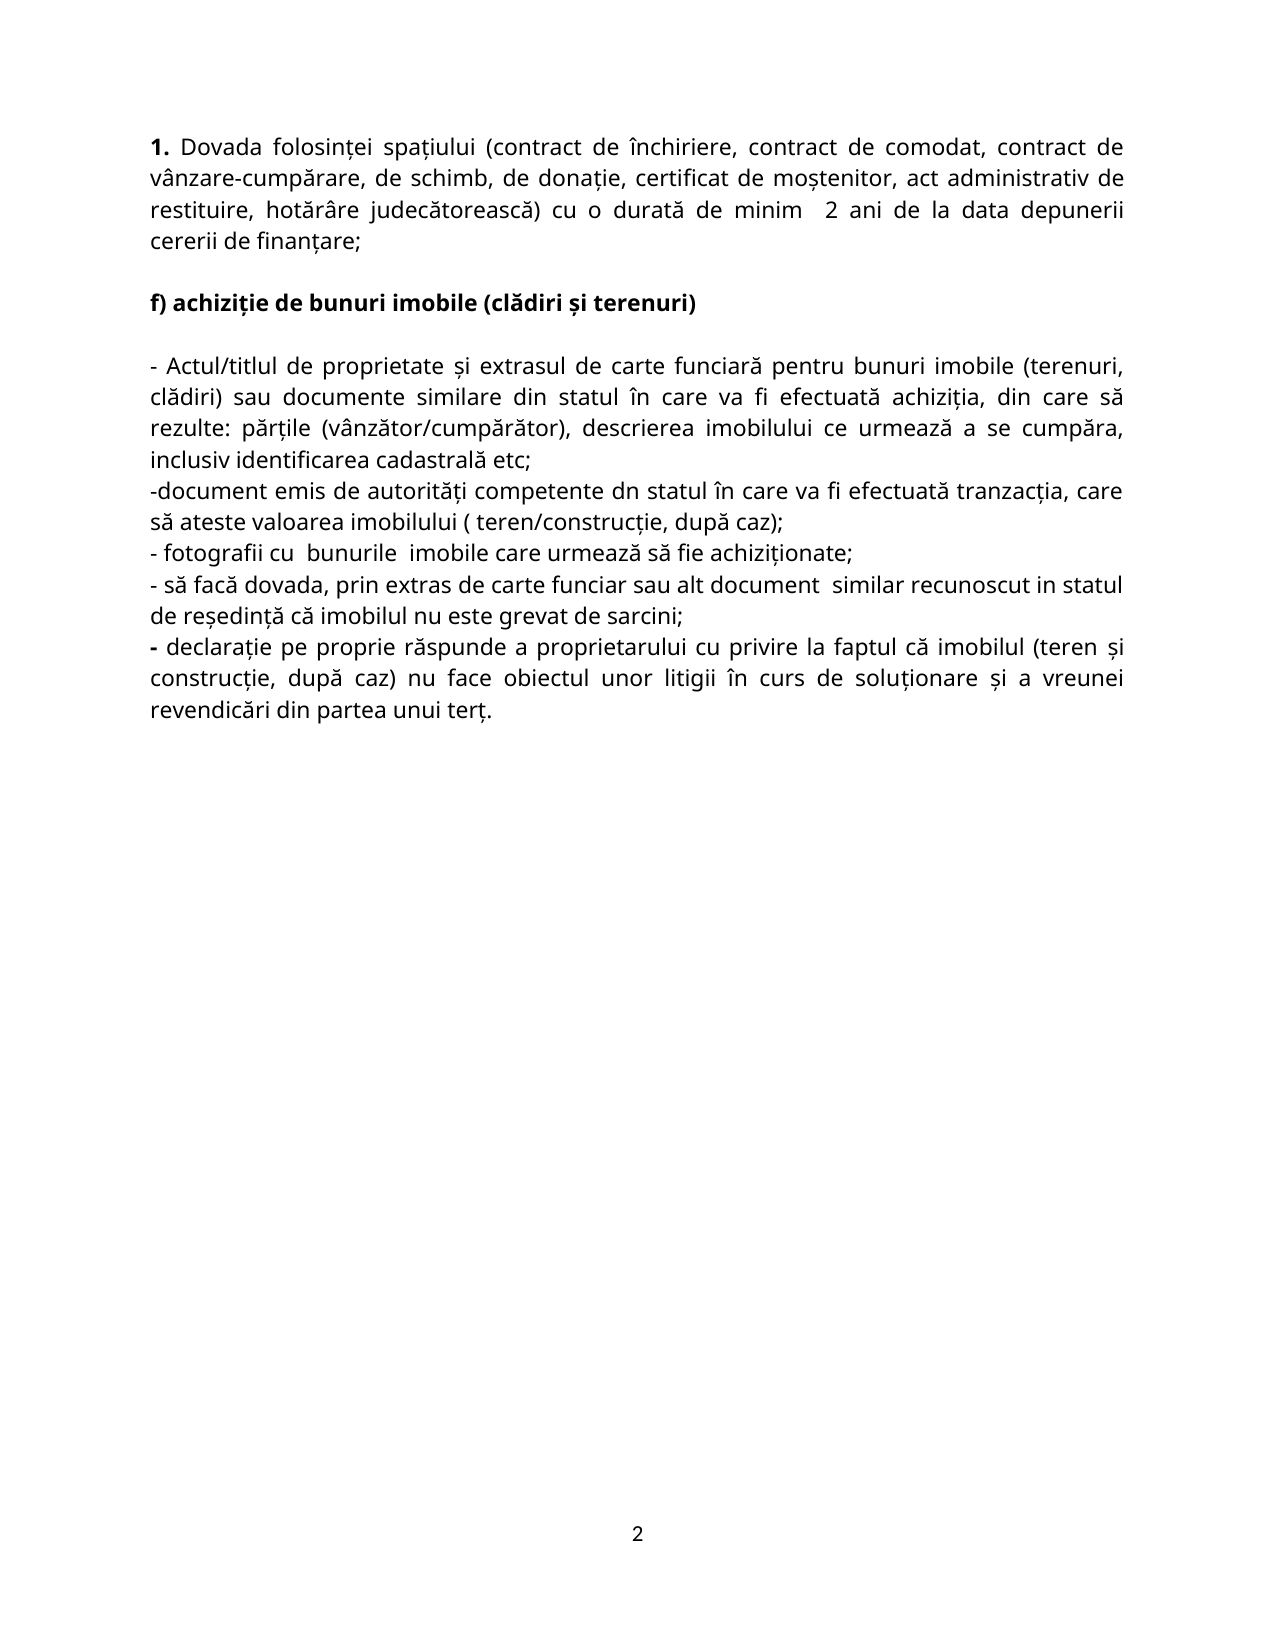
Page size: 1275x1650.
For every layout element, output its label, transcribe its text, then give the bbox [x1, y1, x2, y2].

text 1. Dovada folosinţei spaţiului (contract de închiriere, contract de comodat, contract de vânzare-cumpărare, de schimb, de donaţie, certificat de moştenitor, act administrativ de restituire, hotărâre judecătorească) cu o durată de minim 2 ani de la data depunerii cererii de finanțare; [150, 131, 1125, 256]
text f) achiziție de bunuri imobile (clădiri și terenuri) [150, 287, 1125, 318]
text - fotografii cu bunurile imobile care urmează să fie achiziționate; [150, 537, 1125, 568]
text - Actul/titlul de proprietate și extrasul de carte funciară pentru bunuri imobile (terenuri, clădiri) sau documente similare din statul în care va fi efectuată achiziția, din care să rezulte: părțile (vânzător/cumpărător), descrierea imobilului ce urmează a se cumpăra, inclusiv identificarea cadastrală etc; [150, 350, 1125, 475]
text -document emis de autorități competente dn statul în care va fi efectuată tranzacția, care să ateste valoarea imobilului ( teren/construcție, după caz); [150, 475, 1125, 537]
text - declarație pe proprie răspunde a proprietarului cu privire la faptul că imobilul (teren și construcție, după caz) nu face obiectul unor litigii în curs de soluţionare și a vreunei revendicări din partea unui terț. [150, 631, 1125, 725]
text - să facă dovada, prin extras de carte funciar sau alt document similar recunoscut in statul de reședință că imobilul nu este grevat de sarcini; [150, 568, 1125, 631]
